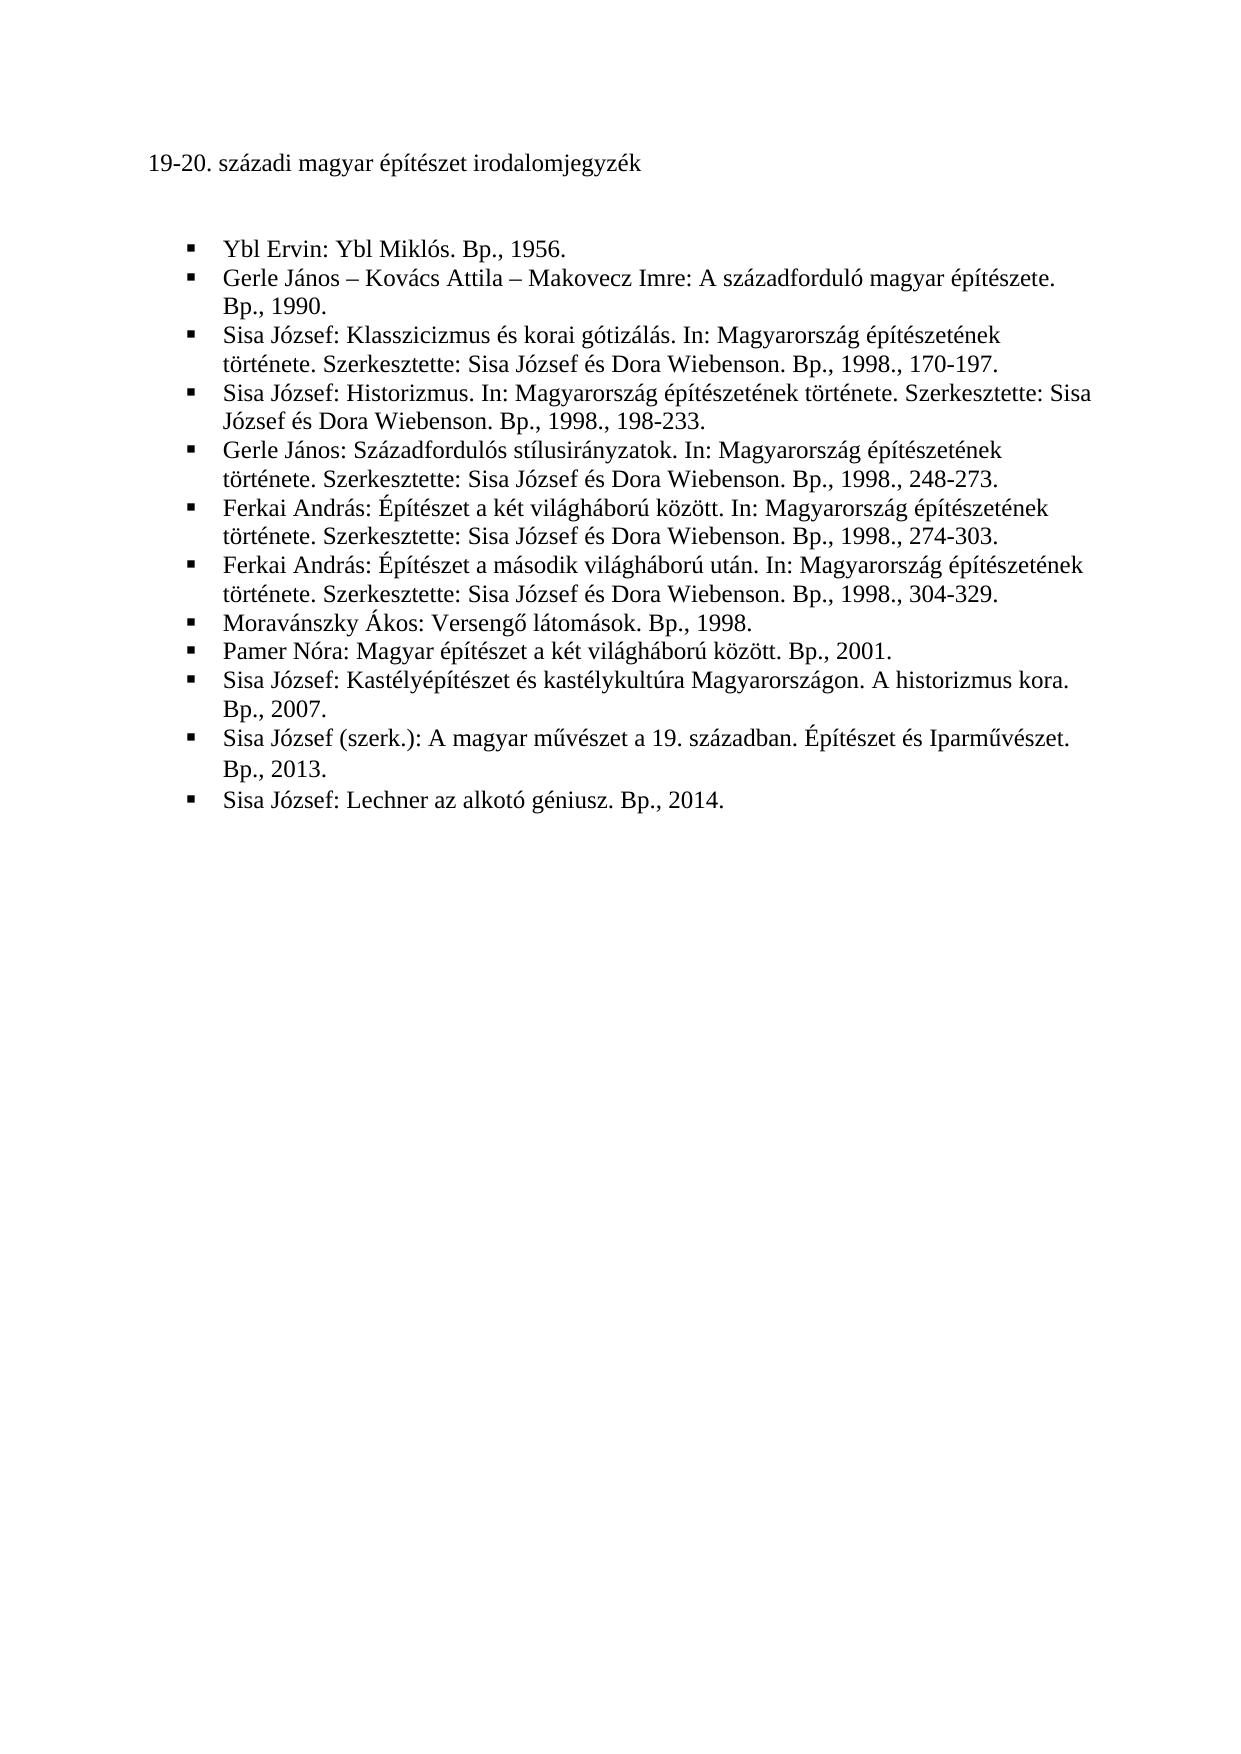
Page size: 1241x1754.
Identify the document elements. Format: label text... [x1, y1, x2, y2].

list Pamer Nóra: Magyar építészet a két világháború között. Bp., 2001. [185, 636, 1093, 665]
list Sisa József: Lechner az alkotó géniusz. Bp., 2014. [185, 785, 1093, 813]
list Ybl Ervin: Ybl Miklós. Bp., 1956. [185, 234, 1093, 263]
list Sisa József: Kastélyépítészet és kastélykultúra Magyarországon. A historizmus kora. Bp., 2007. [185, 665, 1093, 723]
list Gerle János: Századfordulós stílusirányzatok. In: Magyarország építészetének története. Szerkesztette: Sisa József és Dora Wiebenson. Bp., 1998., 248-273. [185, 435, 1093, 493]
list Sisa József (szerk.): A magyar művészet a 19. században. Építészet és Iparművészet. Bp., 2013. [185, 723, 1093, 782]
list Moravánszky Ákos: Versengő látomások. Bp., 1998. [185, 608, 1093, 636]
list Gerle János – Kovács Attila – Makovecz Imre: A századforduló magyar építészete. Bp., 1990. [185, 263, 1093, 320]
list Ferkai András: Építészet a második világháború után. In: Magyarország építészetének története. Szerkesztette: Sisa József és Dora Wiebenson. Bp., 1998., 304-329. [185, 550, 1093, 608]
text 19-20. századi magyar építészet irodalomjegyzék [148, 148, 1093, 176]
list Sisa József: Klasszicizmus és korai gótizálás. In: Magyarország építészetének története. Szerkesztette: Sisa József és Dora Wiebenson. Bp., 1998., 170-197. [185, 320, 1093, 378]
list Ferkai András: Építészet a két világháború között. In: Magyarország építészetének története. Szerkesztette: Sisa József és Dora Wiebenson. Bp., 1998., 274-303. [185, 493, 1093, 550]
list Sisa József: Historizmus. In: Magyarország építészetének története. Szerkesztette: Sisa József és Dora Wiebenson. Bp., 1998., 198-233. [185, 378, 1093, 435]
